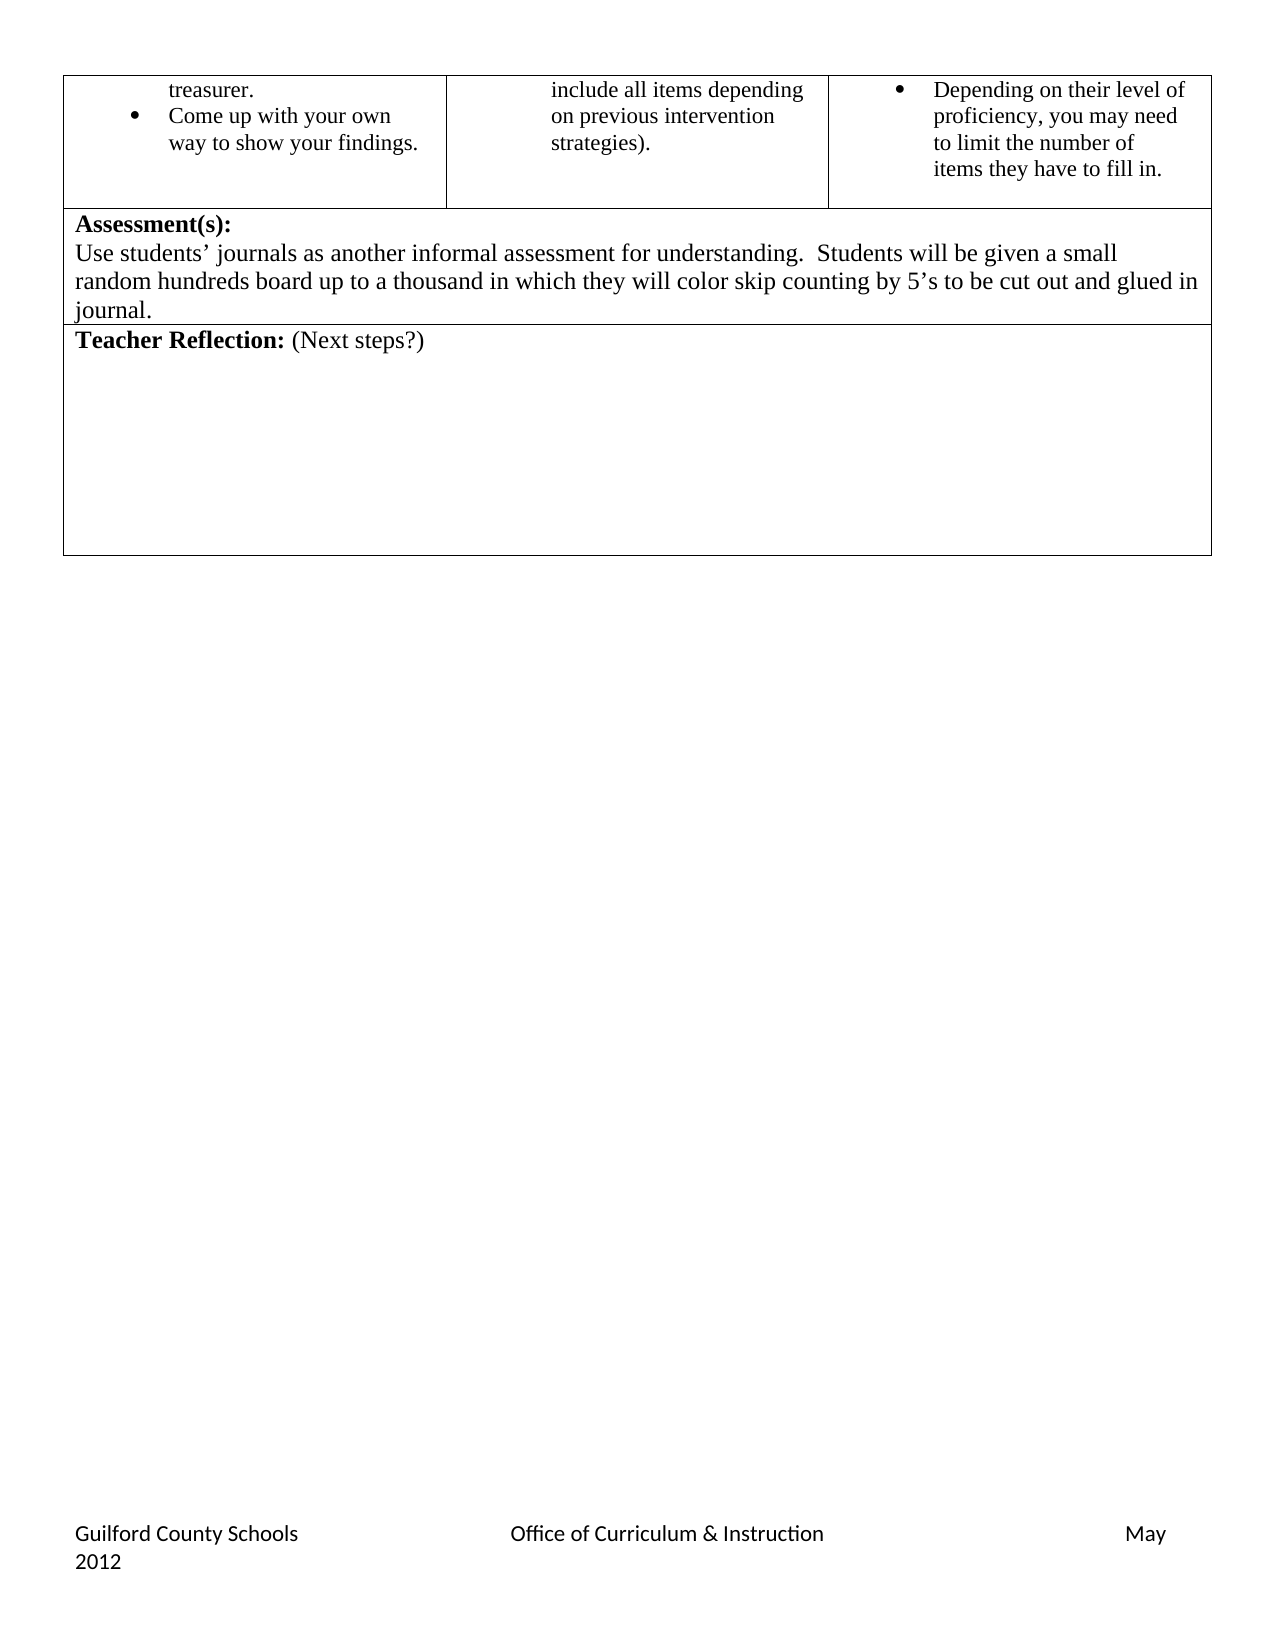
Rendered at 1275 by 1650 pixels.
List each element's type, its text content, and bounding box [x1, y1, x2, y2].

table_cell [447, 76, 828, 208]
table_cell [829, 76, 1211, 208]
table_cell Assessment(s): Use students’ journals as another informal assessment for understanding. Students will be given a small random hundreds board up to a thousand in which they will color skip counting by 5’s to be cut out and glued in journal. [64, 209, 1211, 324]
table_cell Teacher Reflection: (Next steps?) [64, 325, 1211, 555]
table_cell [64, 76, 446, 208]
